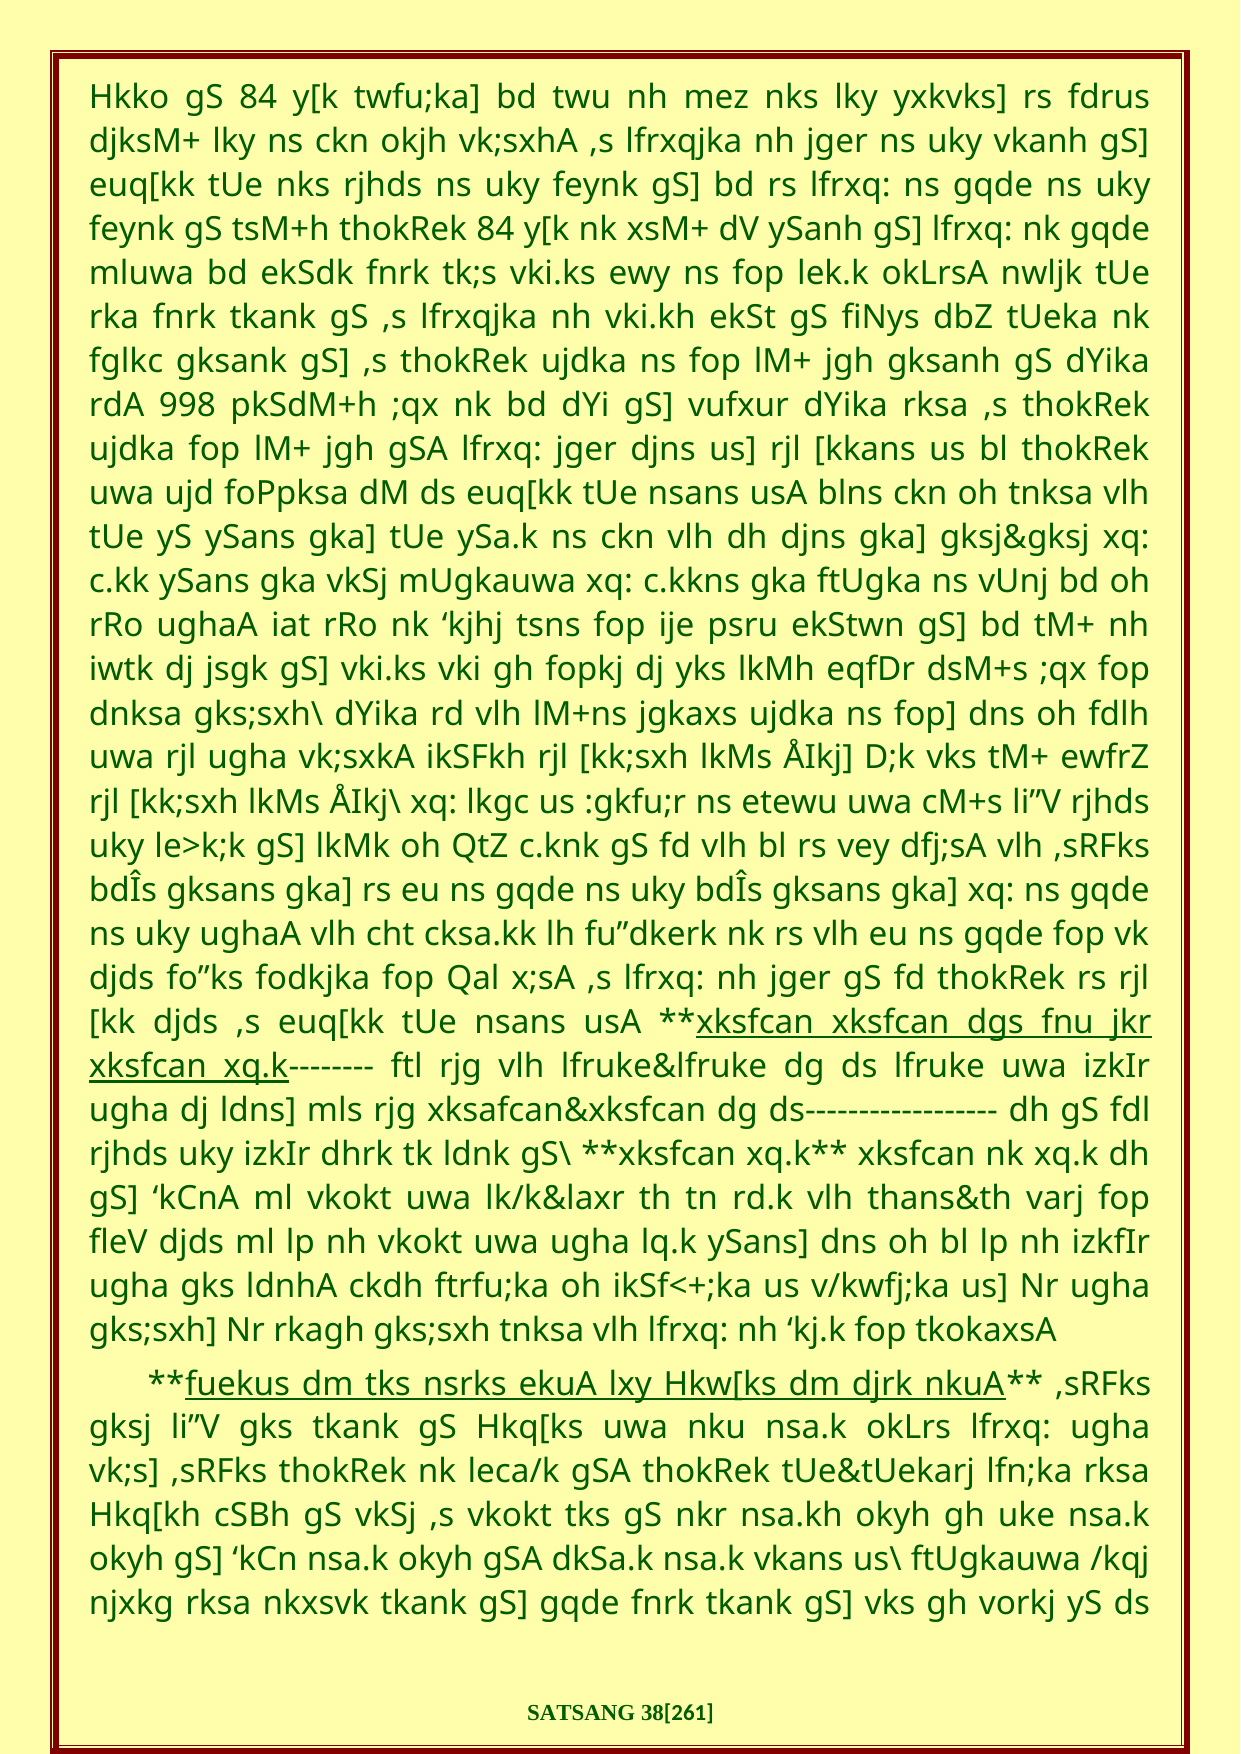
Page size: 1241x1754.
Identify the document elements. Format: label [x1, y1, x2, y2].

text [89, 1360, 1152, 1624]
text [89, 74, 1152, 1352]
